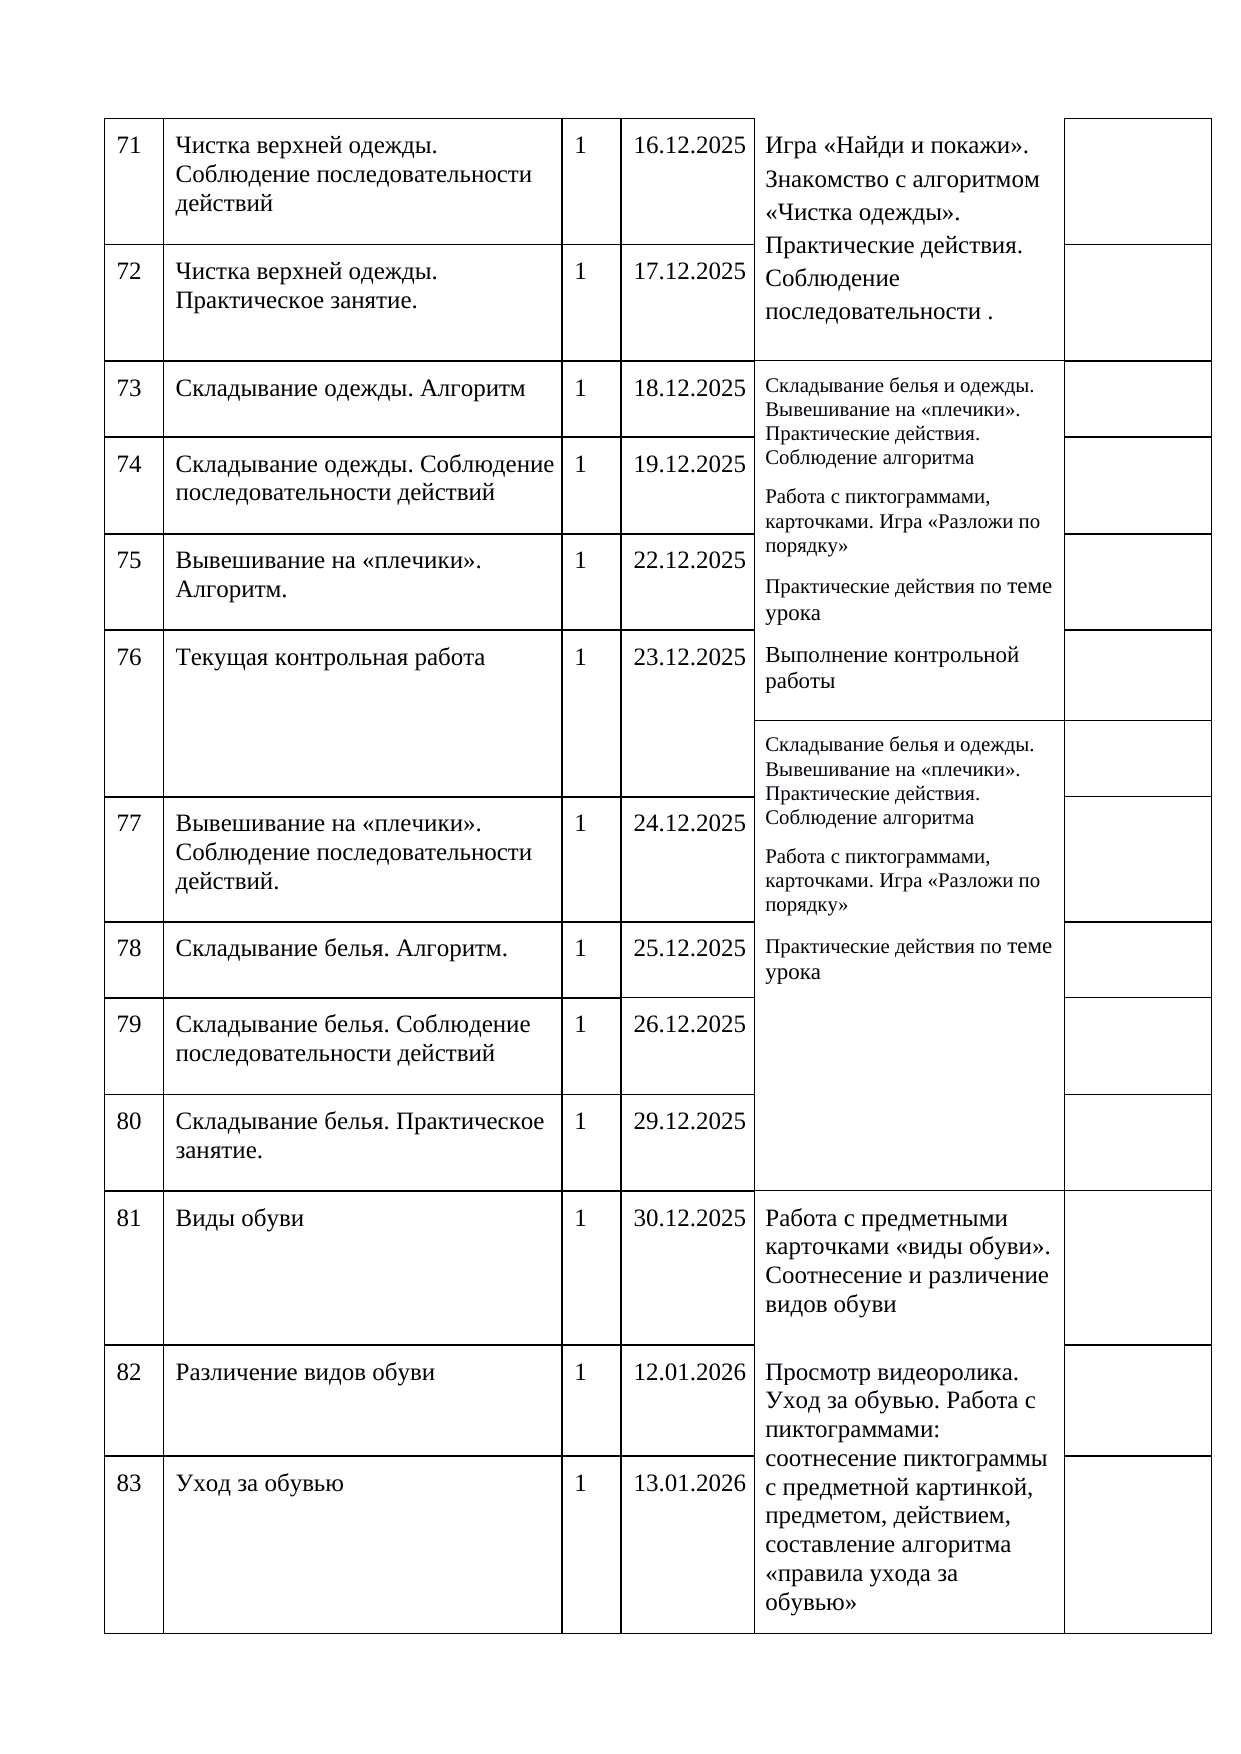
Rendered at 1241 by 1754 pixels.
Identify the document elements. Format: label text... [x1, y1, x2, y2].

table_cell 29.12.2025 [622, 1095, 754, 1190]
table_cell [1065, 245, 1211, 360]
table_cell 1 [563, 923, 620, 997]
table_cell Складывание белья и одежды. Вывешивание на «плечики». Практические действия. Соблюдение алгоритма Работа с пиктограммами, карточками. Игра «Разложи по порядку» Практические действия по теме урока Выполнение контрольной работы [755, 361, 1064, 720]
table_cell 83 [105, 1457, 163, 1633]
table_cell 19.12.2025 [622, 438, 754, 533]
table_cell 30.12.2025 [622, 1192, 754, 1344]
table_cell [1065, 362, 1211, 436]
table_cell 1 [563, 1095, 620, 1190]
table_cell 1 [563, 798, 620, 921]
table_cell 1 [563, 362, 620, 436]
table_cell Складывание белья и одежды. Вывешивание на «плечики». Практические действия. Соблюдение алгоритма Работа с пиктограммами, карточками. Игра «Разложи по порядку» Практические действия по теме урока [755, 721, 1064, 1190]
table_cell Различение видов обуви [164, 1346, 561, 1455]
table_cell [1065, 721, 1211, 796]
table_cell 71 [105, 119, 163, 243]
table_cell Чистка верхней одежды. Практическое занятие. [164, 245, 561, 360]
table_cell [1065, 998, 1211, 1093]
table_cell [1065, 535, 1211, 629]
table_cell [1065, 1191, 1211, 1344]
table_cell 82 [105, 1346, 163, 1455]
table_cell [1065, 119, 1211, 243]
table_cell 1 [563, 1192, 620, 1344]
table_cell [1065, 1457, 1211, 1633]
table_cell [1065, 631, 1211, 720]
table_cell 1 [563, 1457, 620, 1633]
table_cell 1 [563, 999, 620, 1093]
table_cell 79 [105, 999, 163, 1093]
table_cell [1065, 923, 1211, 997]
table_cell [1065, 438, 1211, 533]
table_cell 1 [563, 119, 620, 243]
table_cell 77 [105, 798, 163, 921]
table_cell [1065, 797, 1211, 921]
table_cell Текущая контрольная работа [164, 631, 561, 796]
table_cell Складывание белья. Соблюдение последовательности действий [164, 999, 561, 1093]
table_cell Складывание белья. Алгоритм. [164, 923, 561, 997]
table_cell 1 [563, 438, 620, 533]
table_cell 1 [563, 1346, 620, 1455]
table_cell 1 [563, 245, 620, 360]
table_cell 80 [105, 1095, 163, 1190]
table_cell [1065, 1346, 1211, 1455]
table_cell 26.12.2025 [622, 998, 754, 1093]
table_cell 18.12.2025 [622, 362, 754, 436]
table_cell Складывание одежды. Соблюдение последовательности действий [164, 438, 561, 533]
table_cell Вывешивание на «плечики». Алгоритм. [164, 535, 561, 629]
table_cell 1 [563, 631, 620, 796]
table_cell 24.12.2025 [622, 798, 754, 921]
table_cell Складывание одежды. Алгоритм [164, 362, 561, 436]
table_cell 13.01.2026 [622, 1457, 754, 1633]
table_cell Складывание белья. Практическое занятие. [164, 1095, 561, 1190]
table_cell 23.12.2025 [622, 631, 754, 796]
table_cell 72 [105, 245, 163, 360]
table_cell 22.12.2025 [622, 535, 754, 629]
table_cell 73 [105, 362, 163, 436]
table_cell Работа с предметными карточками «виды обуви». Соотнесение и различение видов обуви [755, 1191, 1064, 1344]
table_cell 1 [563, 535, 620, 629]
table_cell 12.01.2026 [622, 1346, 754, 1455]
table_cell Вывешивание на «плечики». Соблюдение последовательности действий. [164, 798, 561, 921]
table_cell 76 [105, 631, 163, 796]
table_cell Просмотр видеоролика. Уход за обувью. Работа с пиктограммами: соотнесение пиктограммы с предметной картинкой, предметом, действием, составление алгоритма «правила ухода за обувью» [755, 1344, 1064, 1633]
table_cell Виды обуви [164, 1192, 561, 1344]
table_cell [1065, 1095, 1211, 1190]
table_cell 17.12.2025 [622, 245, 754, 360]
table_cell 81 [105, 1192, 163, 1344]
table_cell 25.12.2025 [622, 923, 754, 997]
table_cell 75 [105, 535, 163, 629]
table_cell Чистка верхней одежды. Соблюдение последовательности действий [164, 119, 561, 243]
table_cell 16.12.2025 [622, 119, 754, 243]
table_cell Уход за обувью [164, 1457, 561, 1633]
table_cell 78 [105, 923, 163, 997]
table_cell 74 [105, 438, 163, 533]
